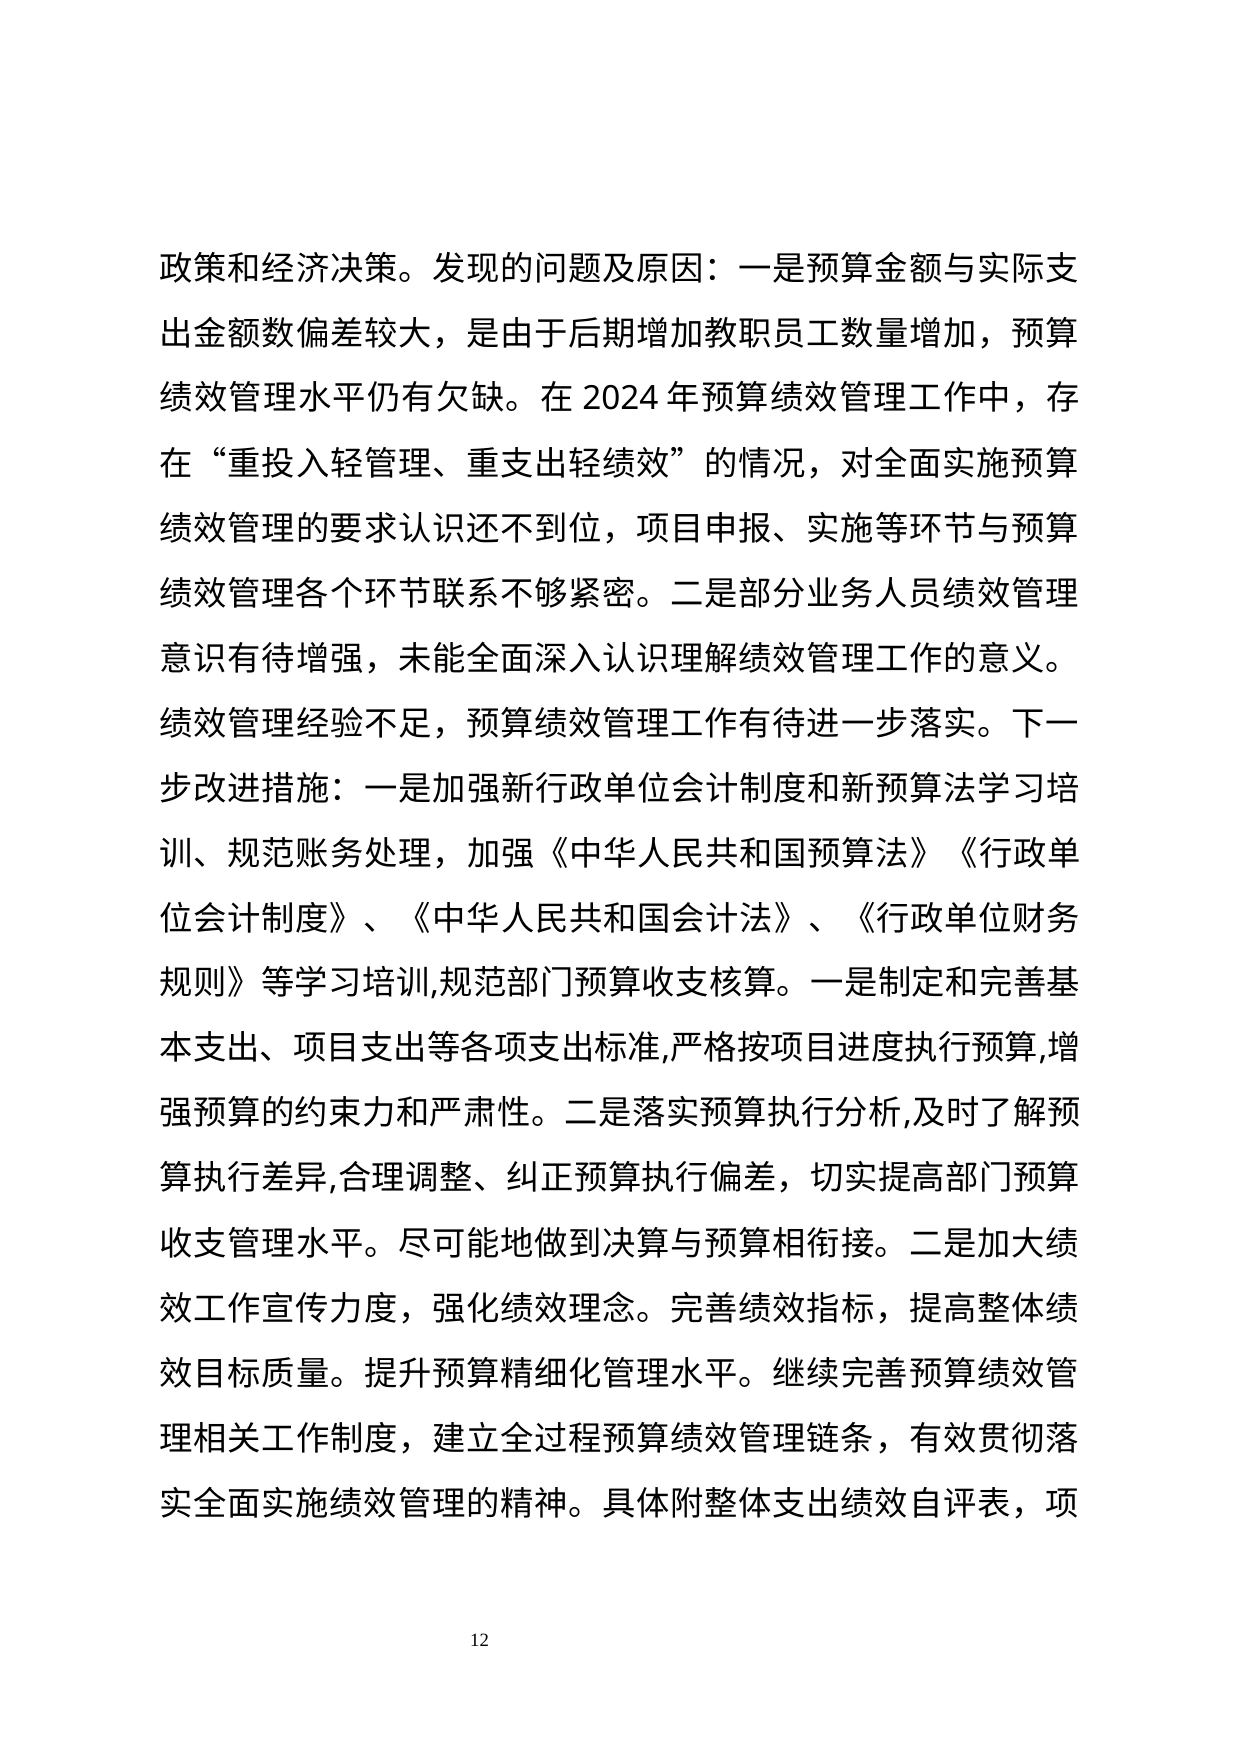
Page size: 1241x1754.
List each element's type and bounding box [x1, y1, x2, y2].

text [159, 233, 1081, 1533]
